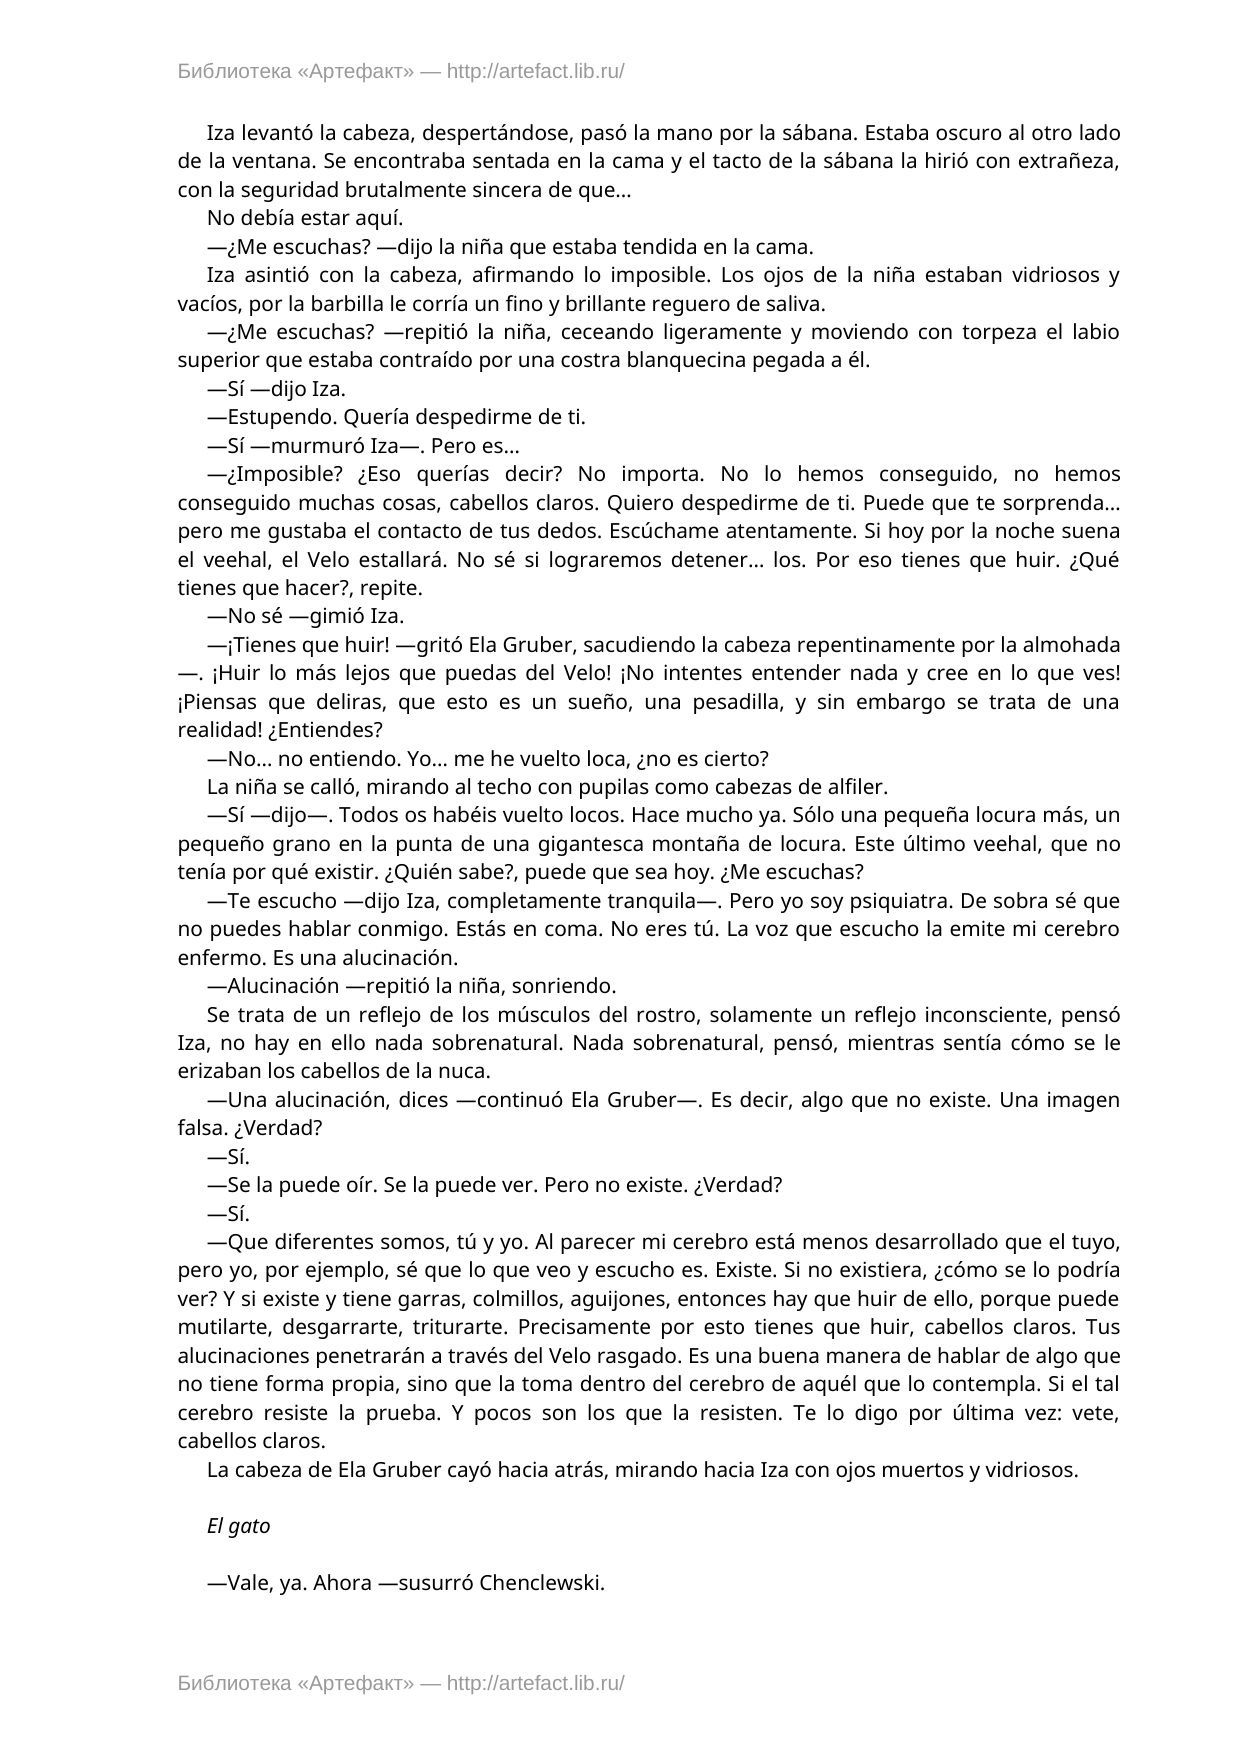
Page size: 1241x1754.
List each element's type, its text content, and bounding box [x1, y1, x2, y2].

text Se trata de un reflejo de los músculos del rostro, solamente un reflejo inconsciente, pensó Iza, no hay en ello nada sobrenatural. Nada sobrenatural, pensó, mientras sentía cómo se le erizaban los cabellos de la nuca. [177, 1000, 1122, 1085]
text —¿Me escuchas? —repitió la niña, ceceando ligeramente y moviendo con torpeza el labio superior que estaba contraído por una costra blanquecina pegada a él. [177, 317, 1122, 374]
text —No… no entiendo. Yo… me he vuelto loca, ¿no es cierto? [177, 744, 1122, 772]
subtitle El gato [177, 1512, 1122, 1540]
text —Vale, ya. Ahora —susurró Chenclewski. [177, 1568, 1122, 1597]
text —Que diferentes somos, tú y yo. Al parecer mi cerebro está menos desarrollado que el tuyo, pero yo, por ejemplo, sé que lo que veo y escucho es. Existe. Si no existiera, ¿cómo se lo podría ver? Y si existe y tiene garras, colmillos, aguijones, entonces hay que huir de ello, porque puede mutilarte, desgarrarte, triturarte. Precisamente por esto tienes que huir, cabellos claros. Tus alucinaciones penetrarán a través del Velo rasgado. Es una buena manera de hablar de algo que no tiene forma propia, sino que la toma dentro del cerebro de aquél que lo contempla. Si el tal cerebro resiste la prueba. Y pocos son los que la resisten. Te lo digo por última vez: vete, cabellos claros. [177, 1227, 1122, 1455]
text —Sí —dijo Iza. [177, 374, 1122, 402]
text —Alucinación —repitió la niña, sonriendo. [177, 971, 1122, 1000]
text —Sí. [177, 1142, 1122, 1170]
text La cabeza de Ela Gruber cayó hacia atrás, mirando hacia Iza con ojos muertos y vidriosos. [177, 1455, 1122, 1483]
text Iza levantó la cabeza, despertándose, pasó la mano por la sábana. Estaba oscuro al otro lado de la ventana. Se encontraba sentada en la cama y el tacto de la sábana la hirió con extrañeza, con la seguridad brutalmente sincera de que… [177, 118, 1122, 203]
text No debía estar aquí. [177, 203, 1122, 232]
text —Una alucinación, dices —continuó Ela Gruber—. Es decir, algo que no existe. Una imagen falsa. ¿Verdad? [177, 1085, 1122, 1142]
text Iza asintió con la cabeza, afirmando lo imposible. Los ojos de la niña estaban vidriosos y vacíos, por la barbilla le corría un fino y brillante reguero de saliva. [177, 260, 1122, 317]
text —Te escucho —dijo Iza, completamente tranquila—. Pero yo soy psiquiatra. De sobra sé que no puedes hablar conmigo. Estás en coma. No eres tú. La voz que escucho la emite mi cerebro enfermo. Es una alucinación. [177, 886, 1122, 971]
text —¿Me escuchas? —dijo la niña que estaba tendida en la cama. [177, 232, 1122, 260]
text —¿Imposible? ¿Eso querías decir? No importa. No lo hemos conseguido, no hemos conseguido muchas cosas, cabellos claros. Quiero despedirme de ti. Puede que te sorprenda… pero me gustaba el contacto de tus dedos. Escúchame atentamente. Si hoy por la noche suena el veehal, el Velo estallará. No sé si lograremos detener… los. Por eso tienes que huir. ¿Qué tienes que hacer?, repite. [177, 459, 1122, 602]
text —Estupendo. Quería despedirme de ti. [177, 402, 1122, 431]
text —No sé —gimió Iza. [177, 602, 1122, 630]
text —Sí —murmuró Iza—. Pero es… [177, 431, 1122, 459]
text —Sí —dijo—. Todos os habéis vuelto locos. Hace mucho ya. Sólo una pequeña locura más, un pequeño grano en la punta de una gigantesca montaña de locura. Este último veehal, que no tenía por qué existir. ¿Quién sabe?, puede que sea hoy. ¿Me escuchas? [177, 801, 1122, 886]
text —Se la puede oír. Se la puede ver. Pero no existe. ¿Verdad? [177, 1170, 1122, 1199]
text —Sí. [177, 1199, 1122, 1227]
text La niña se calló, mirando al techo con pupilas como cabezas de alfiler. [177, 772, 1122, 801]
text —¡Tienes que huir! —gritó Ela Gruber, sacudiendo la cabeza repentinamente por la almohada—. ¡Huir lo más lejos que puedas del Velo! ¡No intentes entender nada y cree en lo que ves! ¡Piensas que deliras, que esto es un sueño, una pesadilla, y sin embargo se trata de una realidad! ¿Entiendes? [177, 630, 1122, 744]
